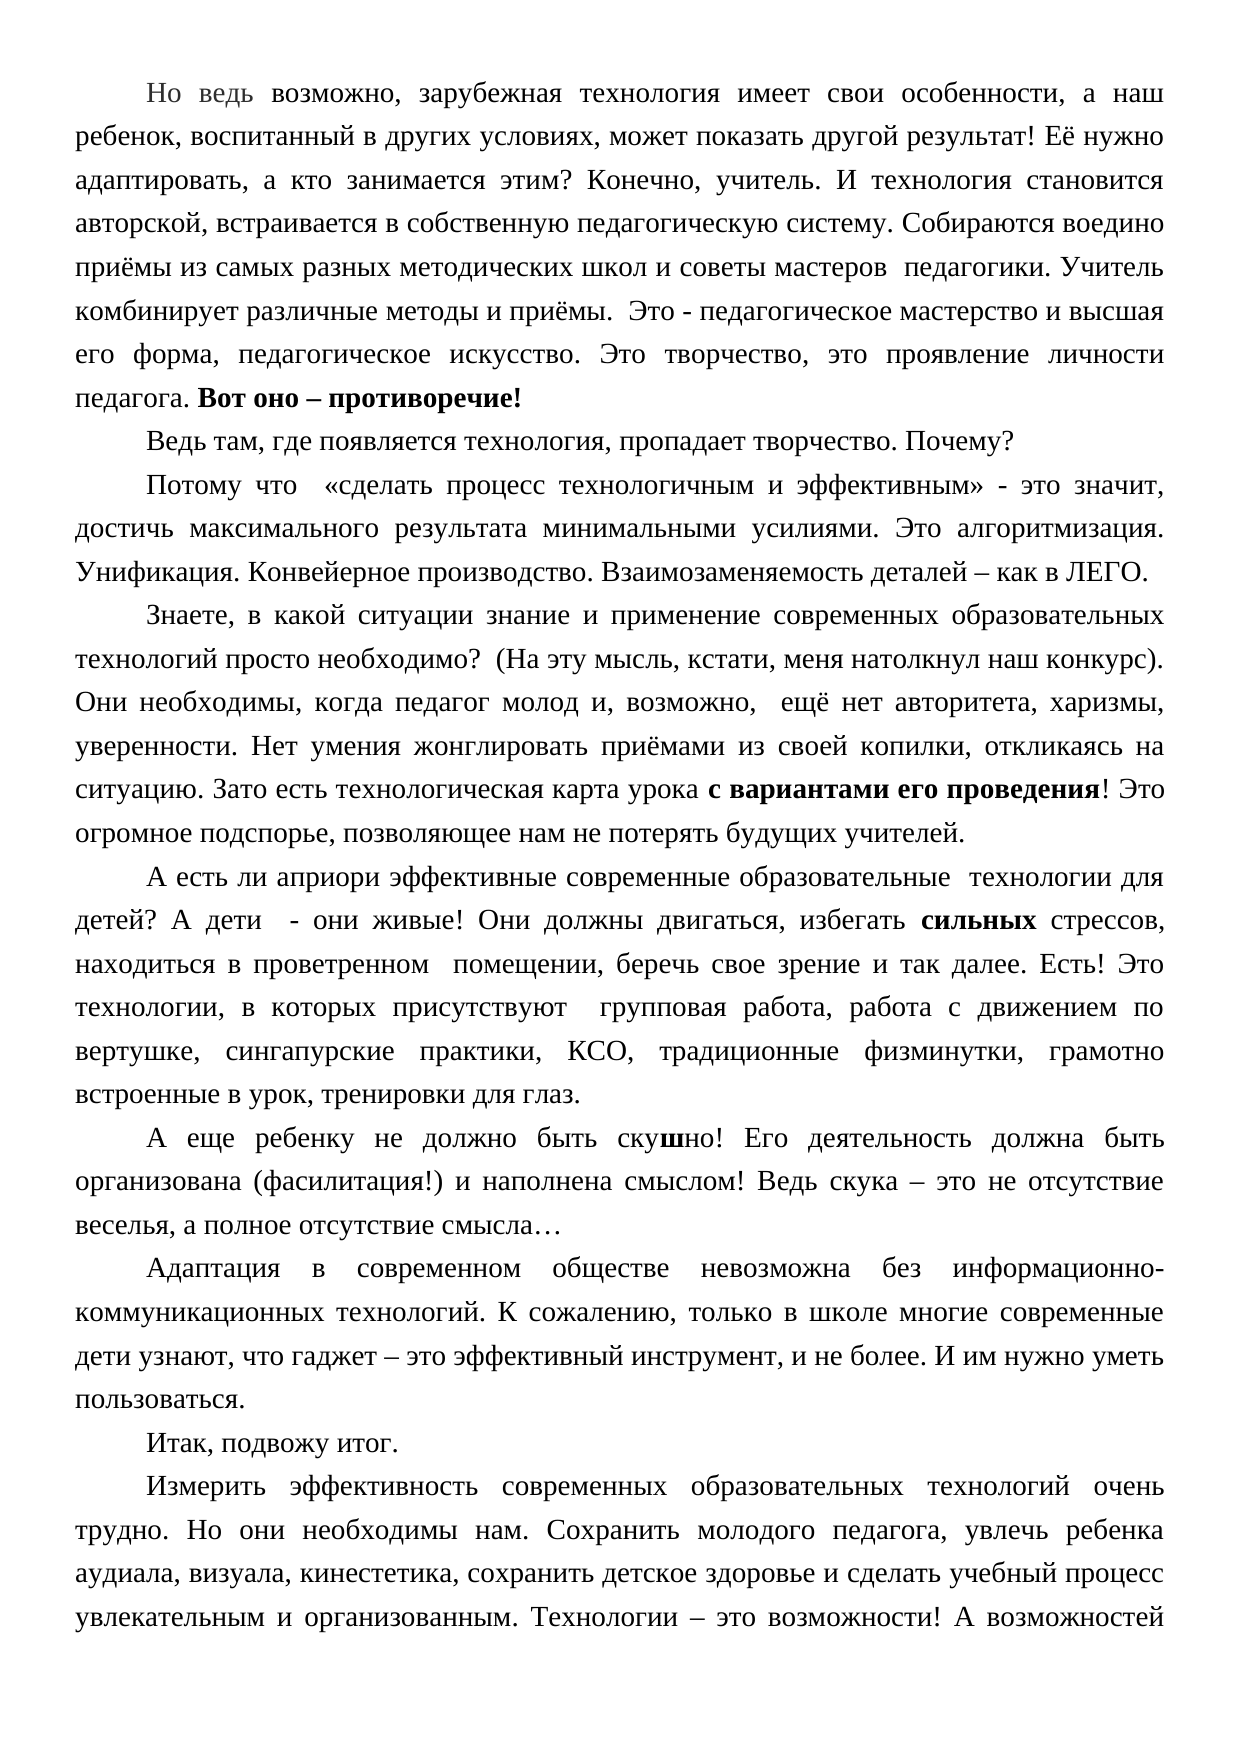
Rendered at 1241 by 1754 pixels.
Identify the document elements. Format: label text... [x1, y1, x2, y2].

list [75, 1468, 1165, 1632]
list А еще ребенку не должно быть скушно! Его деятельность должна быть организована (фасилитация!) и наполнена смыслом! Ведь скука – это не отсутствие веселья, а полное отсутствие смысла… [75, 1120, 1165, 1241]
list Адаптация в современном обществе невозможна без информационно-коммуникационных технологий. К сожалению, только в школе многие современные дети узнают, что гаджет – это эффективный инструмент, и не более. И им нужно уметь пользоваться. [75, 1251, 1165, 1415]
list Но ведь возможно, зарубежная технология имеет свои особенности, а наш ребенок, воспитанный в других условиях, может показать другой результат! Её нужно адаптировать, а кто занимается этим? Конечно, учитель. И технология становится авторской, встраивается в собственную педагогическую систему. Собираются воедино приёмы из самых разных методических школ и советы мастеров педагогики. Учитель комбинирует различные методы и приёмы. Это - педагогическое мастерство и высшая его форма, педагогическое искусство. Это творчество, это проявление личности педагога. Вот оно – противоречие! [75, 75, 1165, 413]
list Ведь там, где появляется технология, пропадает творчество. Почему? [75, 423, 1165, 457]
list Потому что «сделать процесс технологичным и эффективным» - это значит, достичь максимального результата минимальными усилиями. Это алгоритмизация. Унификация. Конвейерное производство. Взаимозаменяемость деталей – как в ЛЕГО. [75, 467, 1165, 587]
list Итак, подвожу итог. [75, 1425, 1165, 1458]
list Знаете, в какой ситуации знание и применение современных образовательных технологий просто необходимо? (На эту мысль, кстати, меня натолкнул наш конкурс). Они необходимы, когда педагог молод и, возможно, ещё нет авторитета, харизмы, уверенности. Нет умения жонглировать приёмами из своей копилки, откликаясь на ситуацию. Зато есть технологическая карта урока с вариантами его проведения! Это огромное подспорье, позволяющее нам не потерять будущих учителей. [75, 597, 1165, 849]
list А есть ли априори эффективные современные образовательные технологии для детей? А дети - они живые! Они должны двигаться, избегать сильных стрессов, находиться в проветренном помещении, беречь свое зрение и так далее. Есть! Это технологии, в которых присутствуют групповая работа, работа с движением по вертушке, сингапурские практики, КСО, традиционные физминутки, грамотно встроенные в урок, тренировки для глаз. [75, 859, 1165, 1110]
